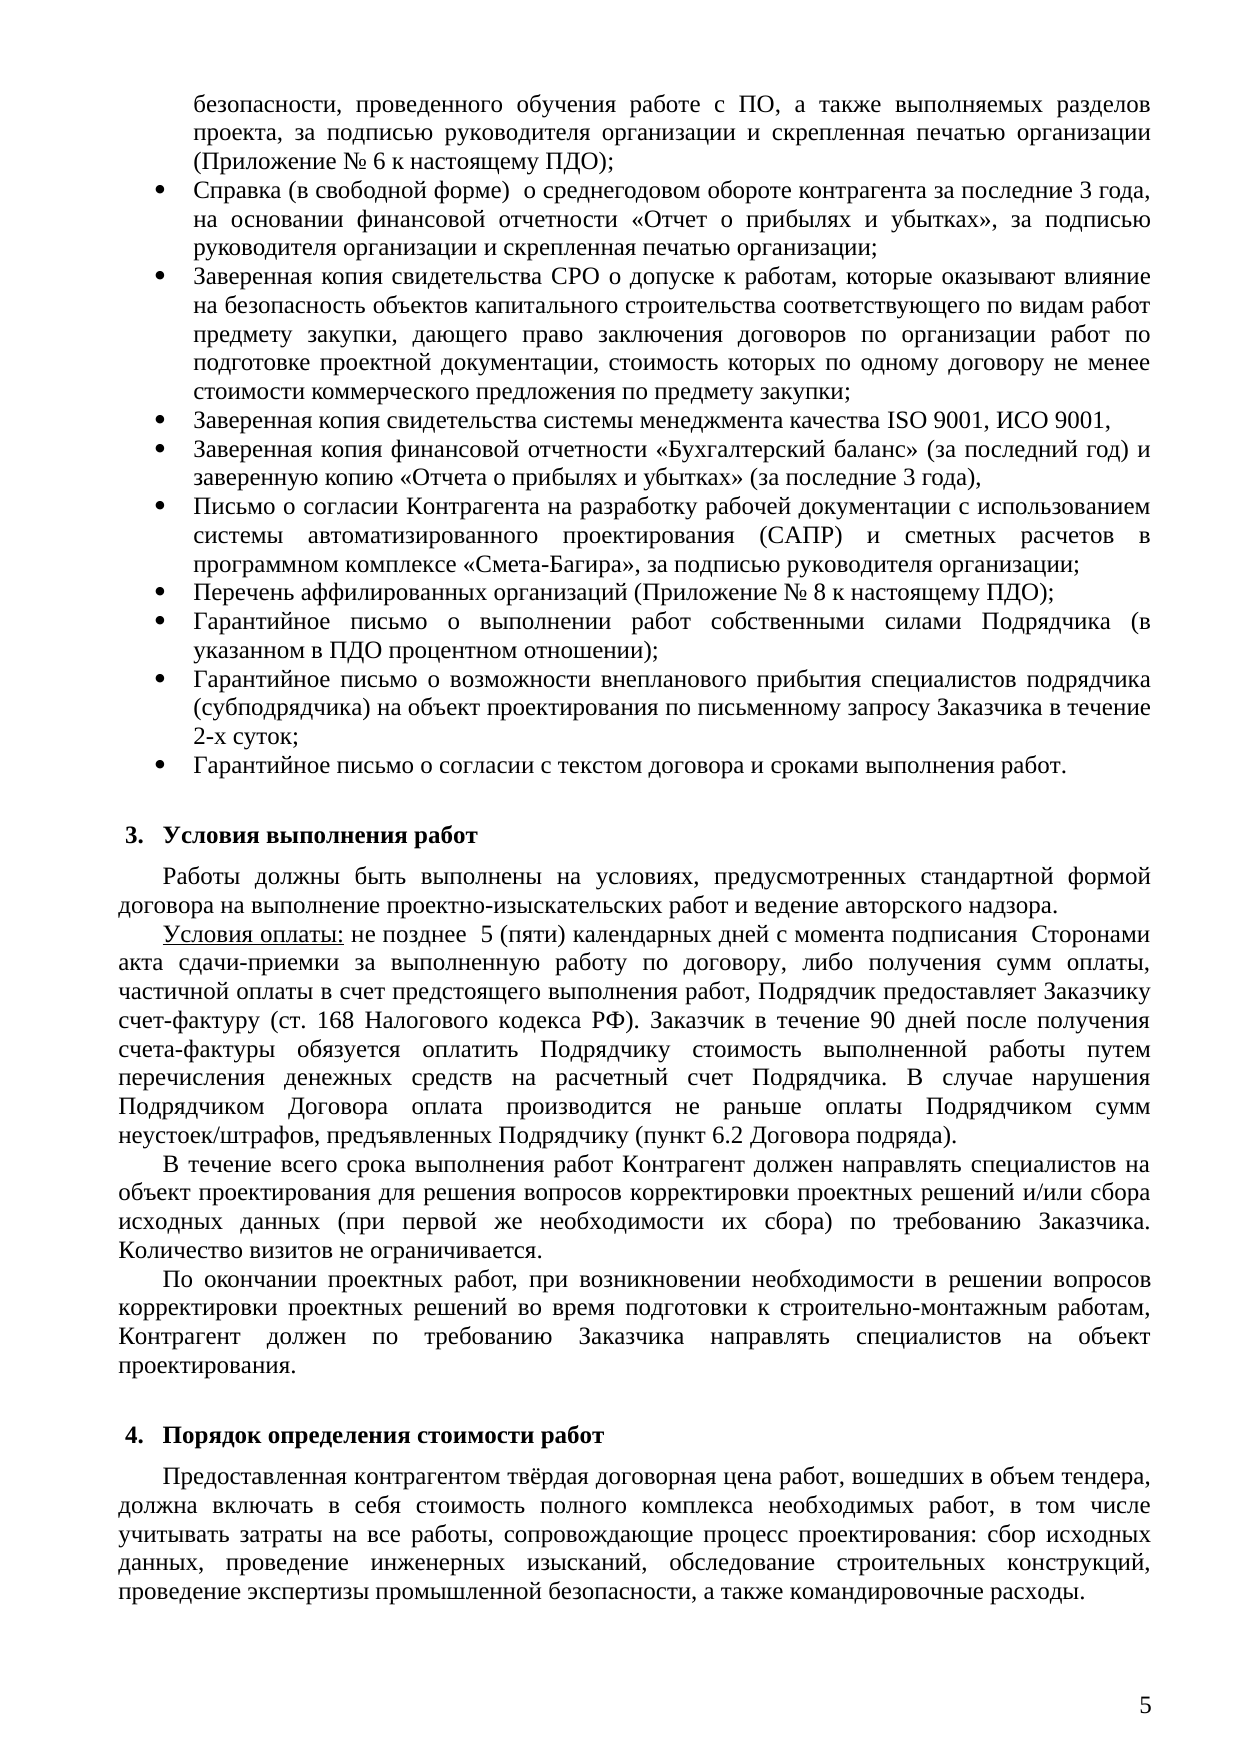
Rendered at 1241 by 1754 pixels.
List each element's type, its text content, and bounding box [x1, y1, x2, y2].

list Порядок определения стоимости работ [125, 1420, 1152, 1449]
text Предоставленная контрагентом твёрдая договорная цена работ, вошедших в объем тендера, должна включать в себя стоимость полного комплекса необходимых работ, в том числе учитывать затраты на все работы, сопровождающие процесс проектирования: сбор исходных данных, проведение инженерных изысканий, обследование строительных конструкций, проведение экспертизы промышленной безопасности, а также командировочные расходы. [118, 1461, 1152, 1605]
list Заверенная копия свидетельства системы менеджмента качества ISO 9001, ИСО 9001, [156, 405, 1152, 434]
list Перечень аффилированных организаций (Приложение № 8 к настоящему ПДО); [156, 577, 1152, 606]
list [156, 89, 1152, 175]
list Заверенная копия финансовой отчетности «Бухгалтерский баланс» (за последний год) и заверенную копию «Отчета о прибылях и убытках» (за последние 3 года), [156, 434, 1152, 491]
text В течение всего срока выполнения работ Контрагент должен направлять специалистов на объект проектирования для решения вопросов корректировки проектных решений и/или сбора исходных данных (при первой же необходимости их сбора) по требованию Заказчика. Количество визитов не ограничивается. [118, 1149, 1152, 1264]
list Гарантийное письмо о выполнении работ собственными силами Подрядчика (в указанном в ПДО процентном отношении); [156, 606, 1152, 664]
list Гарантийное письмо о согласии с текстом договора и сроками выполнения работ. [156, 750, 1152, 779]
list Заверенная копия свидетельства СРО о допуске к работам, которые оказывают влияние на безопасность объектов капитального строительства соответствующего по видам работ предмету закупки, дающего право заключения договоров по организации работ по подготовке проектной документации, стоимость которых по одному договору не менее стоимости коммерческого предложения по предмету закупки; [156, 261, 1152, 405]
text Условия оплаты: не позднее 5 (пяти) календарных дней с момента подписания Сторонами акта сдачи-приемки за выполненную работу по договору, либо получения сумм оплаты, частичной оплаты в счет предстоящего выполнения работ, Подрядчик предоставляет Заказчику счет-фактуру (ст. 168 Налогового кодекса РФ). Заказчик в течение 90 дней после получения счета-фактуры обязуется оплатить Подрядчику стоимость выполненной работы путем перечисления денежных средств на расчетный счет Подрядчика. В случае нарушения Подрядчиком Договора оплата производится не раньше оплаты Подрядчиком сумм неустоек/штрафов, предъявленных Подрядчику (пункт 6.2 Договора подряда). [118, 919, 1152, 1149]
list Письмо о согласии Контрагента на разработку рабочей документации с использованием системы автоматизированного проектирования (САПР) и сметных расчетов в программном комплексе «Смета-Багира», за подписью руководителя организации; [156, 491, 1152, 577]
list Справка (в свободной форме) о среднегодовом обороте контрагента за последние 3 года, на основании финансовой отчетности «Отчет о прибылях и убытках», за подписью руководителя организации и скрепленная печатью организации; [156, 175, 1152, 261]
list Гарантийное письмо о возможности внепланового прибытия специалистов подрядчика (субподрядчика) на объект проектирования по письменному запросу Заказчика в течение 2-х суток; [156, 664, 1152, 750]
list Условия выполнения работ [125, 820, 1152, 849]
text Работы должны быть выполнены на условиях, предусмотренных стандартной формой договора на выполнение проектно-изыскательских работ и ведение авторского надзора. [118, 861, 1152, 919]
text По окончании проектных работ, при возникновении необходимости в решении вопросов корректировки проектных решений во время подготовки к строительно-монтажным работам, Контрагент должен по требованию Заказчика направлять специалистов на объект проектирования. [118, 1264, 1152, 1379]
